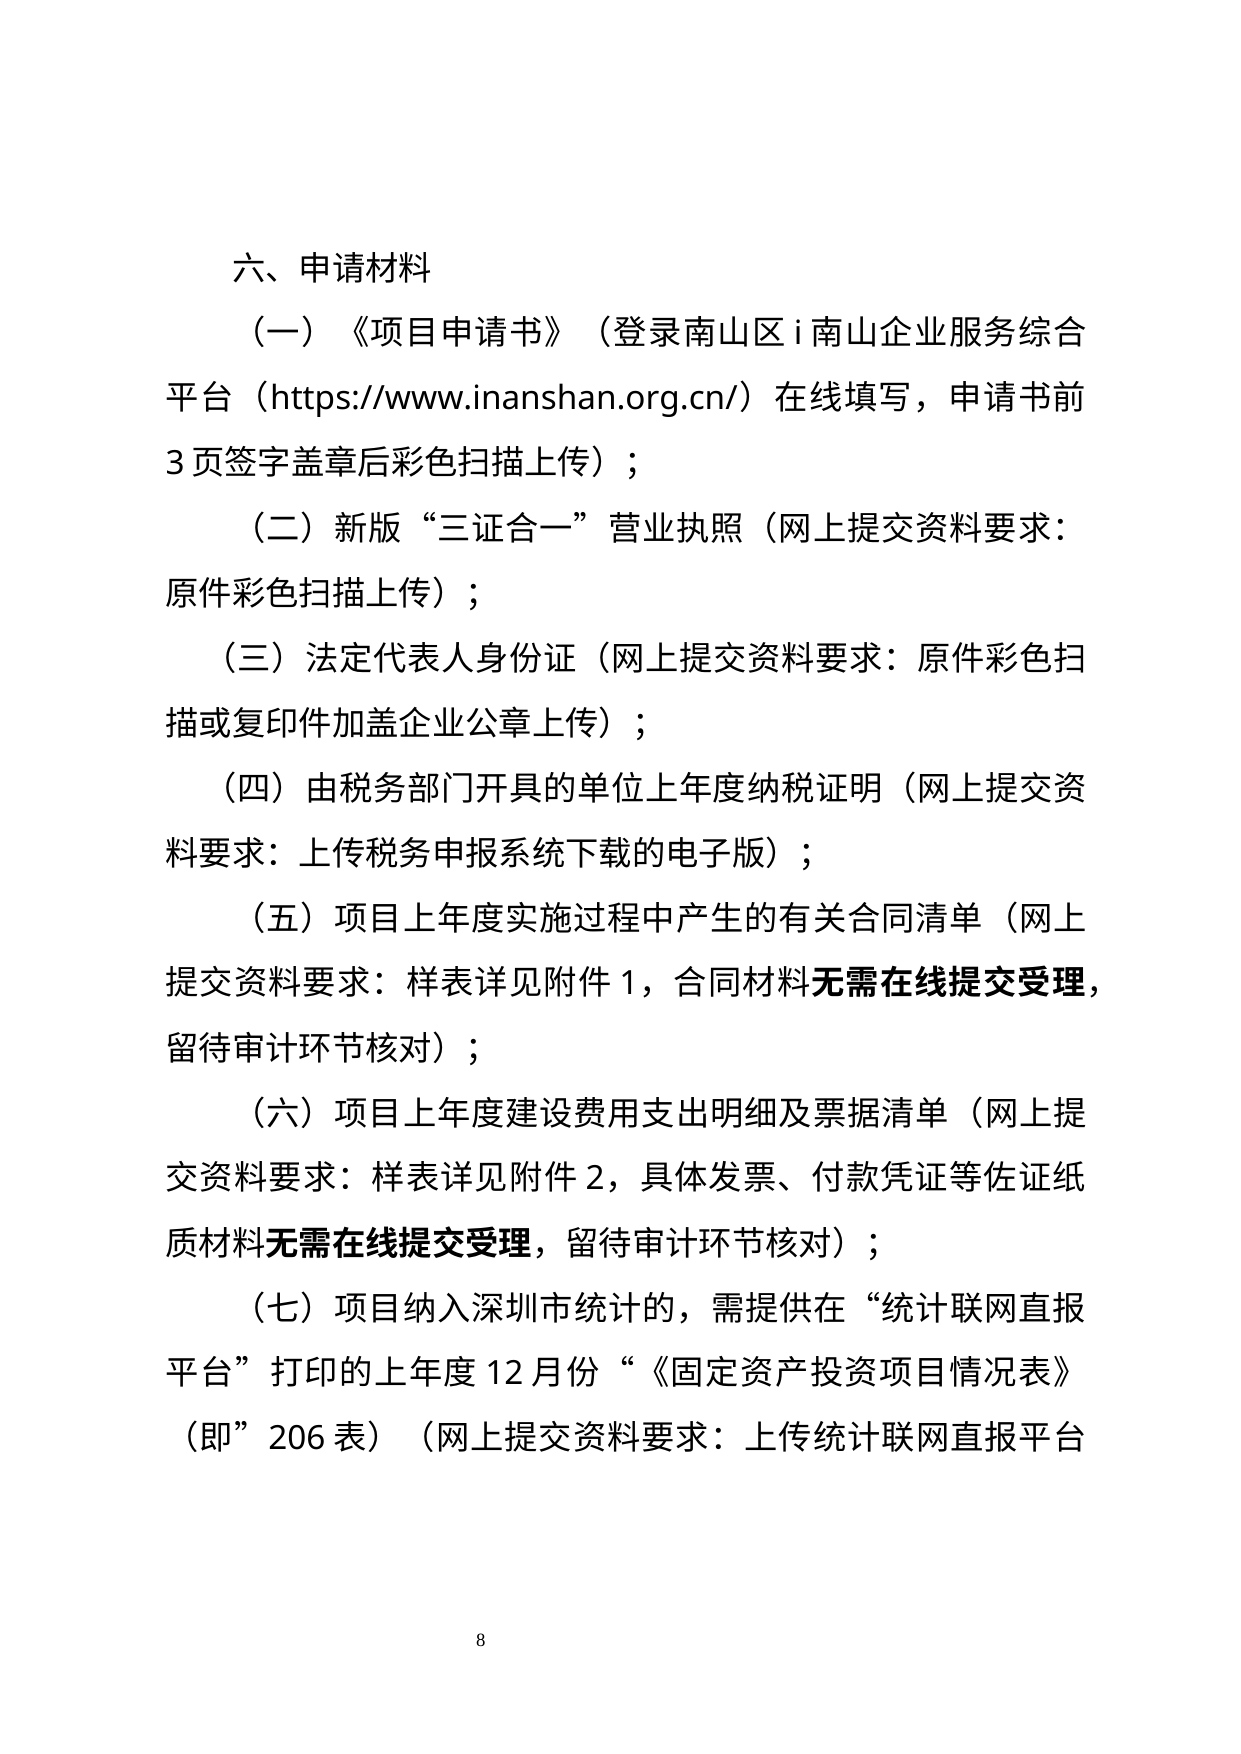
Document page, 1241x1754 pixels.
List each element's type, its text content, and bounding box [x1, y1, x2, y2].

text （一）《项目申请书》（登录南山区i南山企业服务综合平台（https://www.inanshan.org.cn/）在线填写，申请书前3页签字盖章后彩色扫描上传）； [165, 298, 1087, 493]
text （四）由税务部门开具的单位上年度纳税证明（网上提交资料要求：上传税务申报系统下载的电子版）； [165, 753, 1087, 883]
text （二）新版“三证合一”营业执照（网上提交资料要求：原件彩色扫描上传）； [165, 493, 1087, 623]
list 六、申请材料 [165, 233, 1087, 298]
text （三）法定代表人身份证（网上提交资料要求：原件彩色扫描或复印件加盖企业公章上传）； [165, 623, 1087, 753]
text （六）项目上年度建设费用支出明细及票据清单（网上提交资料要求：样表详见附件2，具体发票、付款凭证等佐证纸质材料无需在线提交受理，留待审计环节核对）； [165, 1078, 1087, 1273]
text （五）项目上年度实施过程中产生的有关合同清单（网上提交资料要求：样表详见附件1，合同材料无需在线提交受理，留待审计环节核对）； [165, 883, 1087, 1078]
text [165, 1273, 1087, 1468]
